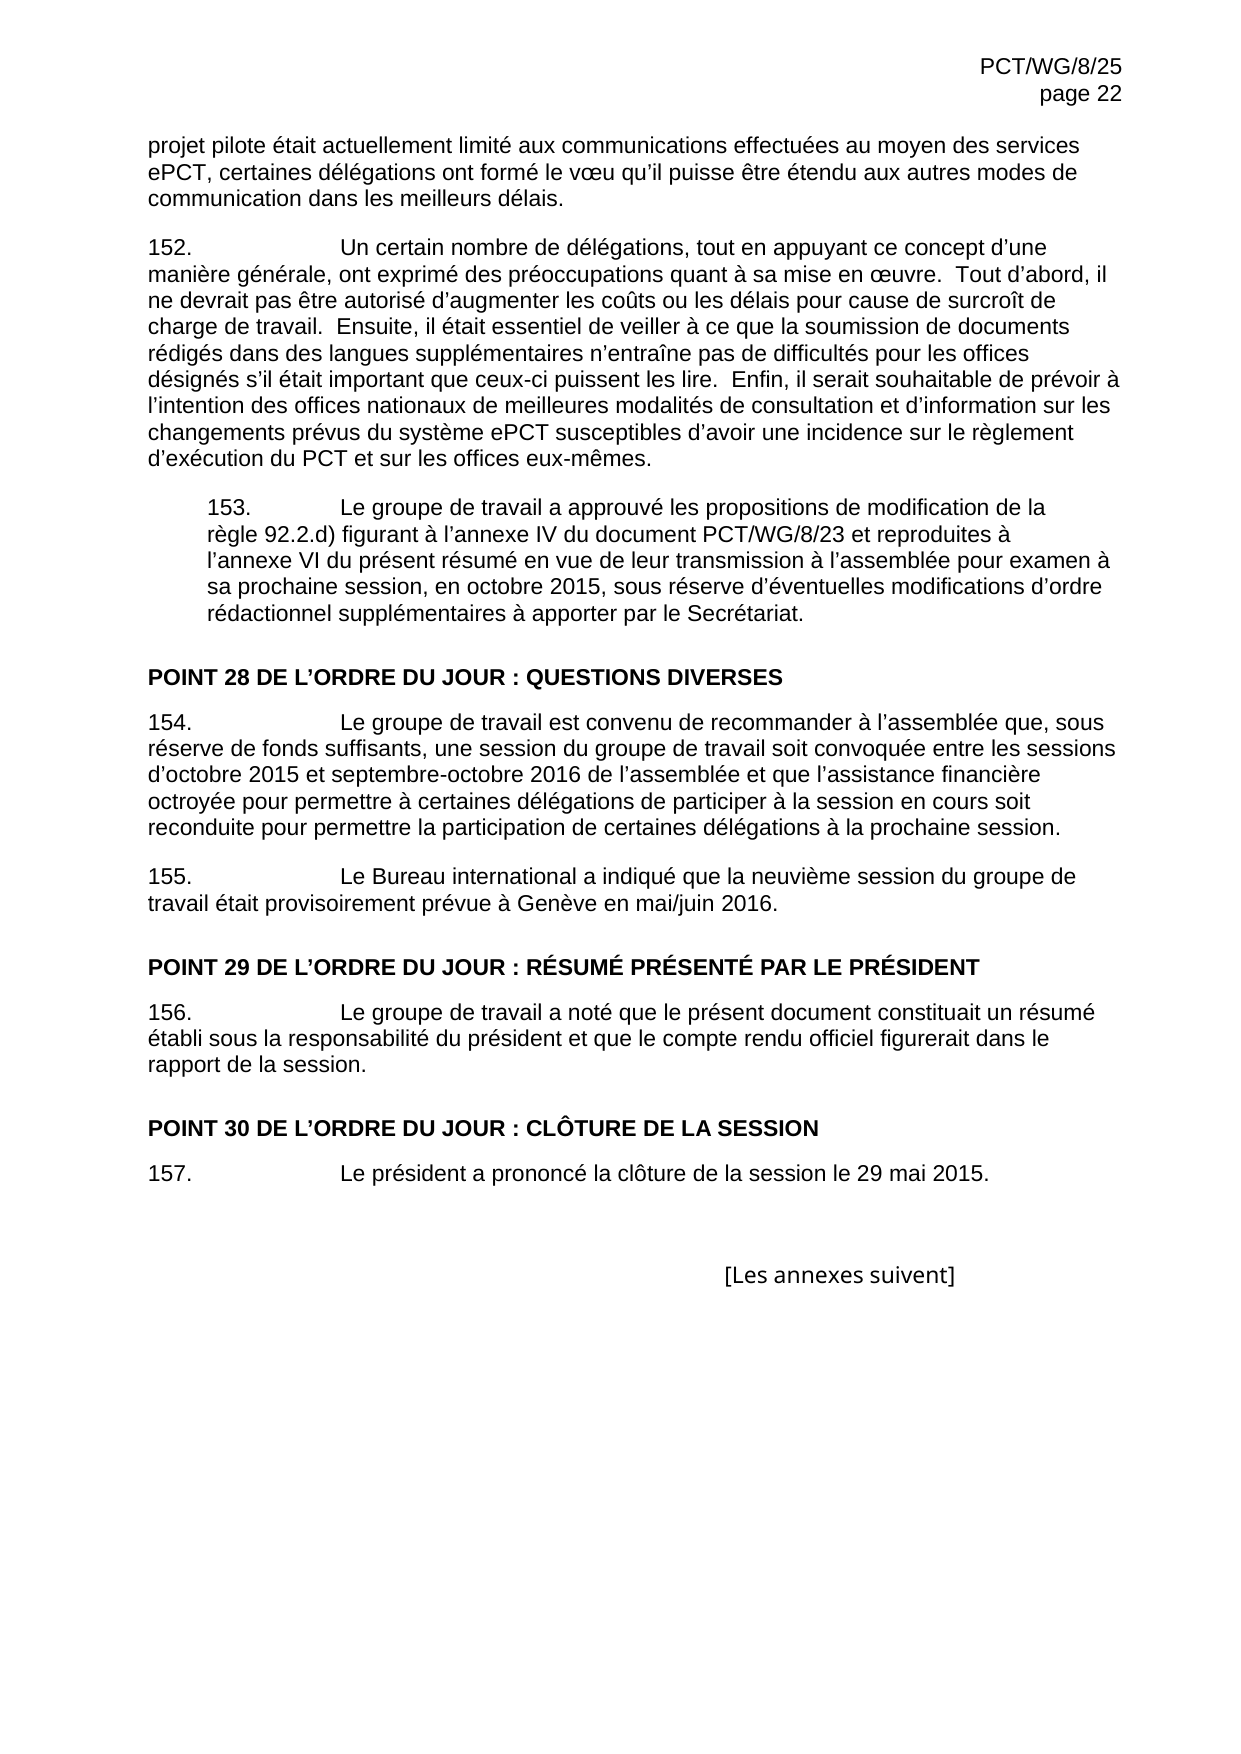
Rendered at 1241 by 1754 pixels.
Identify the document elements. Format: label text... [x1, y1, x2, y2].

text Un certain nombre de délégations, tout en appuyant ce concept d’une manière générale, ont exprimé des préoccupations quant à sa mise en œuvre. Tout d’abord, il ne devrait pas être autorisé d’augmenter les coûts ou les délais pour cause de surcroît de charge de travail. Ensuite, il était essentiel de veiller à ce que la soumission de documents rédigés dans des langues supplémentaires n’entraîne pas de difficultés pour les offices désignés s’il était important que ceux-ci puissent les lire. Enfin, il serait souhaitable de prévoir à l’intention des offices nationaux de meilleures modalités de consultation et d’information sur les changements prévus du système ePCT susceptibles d’avoir une incidence sur le règlement d’exécution du PCT et sur les offices eux-mêmes. [148, 234, 1122, 471]
text Le groupe de travail est convenu de recommander à l’assemblée que, sous réserve de fonds suffisants, une session du groupe de travail soit convoquée entre les sessions d’octobre 2015 et septembre-octobre 2016 de l’assemblée et que l’assistance financière octroyée pour permettre à certaines délégations de participer à la session en cours soit reconduite pour permettre la participation de certaines délégations à la prochaine session. [148, 709, 1122, 840]
subtitle Point 28 de l’ordre du jour : questions diverses [148, 663, 1122, 690]
subtitle Point 30 de l’ordre du jour : clôture de la session [148, 1115, 1122, 1142]
text Le président a prononcé la clôture de la session le 29 mai 2015. [148, 1160, 1122, 1187]
text Le groupe de travail a approuvé les propositions de modification de la règle 92.2.d) figurant à l’annexe IV du document PCT/WG/8/23 et reproduites à l’annexe VI du présent résumé en vue de leur transmission à l’assemblée pour examen à sa prochaine session, en octobre 2015, sous réserve d’éventuelles modifications d’ordre rédactionnel supplémentaires à apporter par le Secrétariat. [207, 494, 1122, 626]
text [Les annexes suivent] [724, 1259, 1122, 1290]
list projet pilote était actuellement limité aux communications effectuées au moyen des services ePCT, certaines délégations ont formé le vœu qu’il puisse être étendu aux autres modes de communication dans les meilleurs délais. [148, 132, 1122, 211]
subtitle Point 29 de l’ordre du jour : résumé présenté par le président [148, 953, 1122, 980]
text Le groupe de travail a noté que le présent document constituait un résumé établi sous la responsabilité du président et que le compte rendu officiel figurerait dans le rapport de la session. [148, 999, 1122, 1078]
text Le Bureau international a indiqué que la neuvième session du groupe de travail était provisoirement prévue à Genève en mai/juin 2016. [148, 863, 1122, 916]
